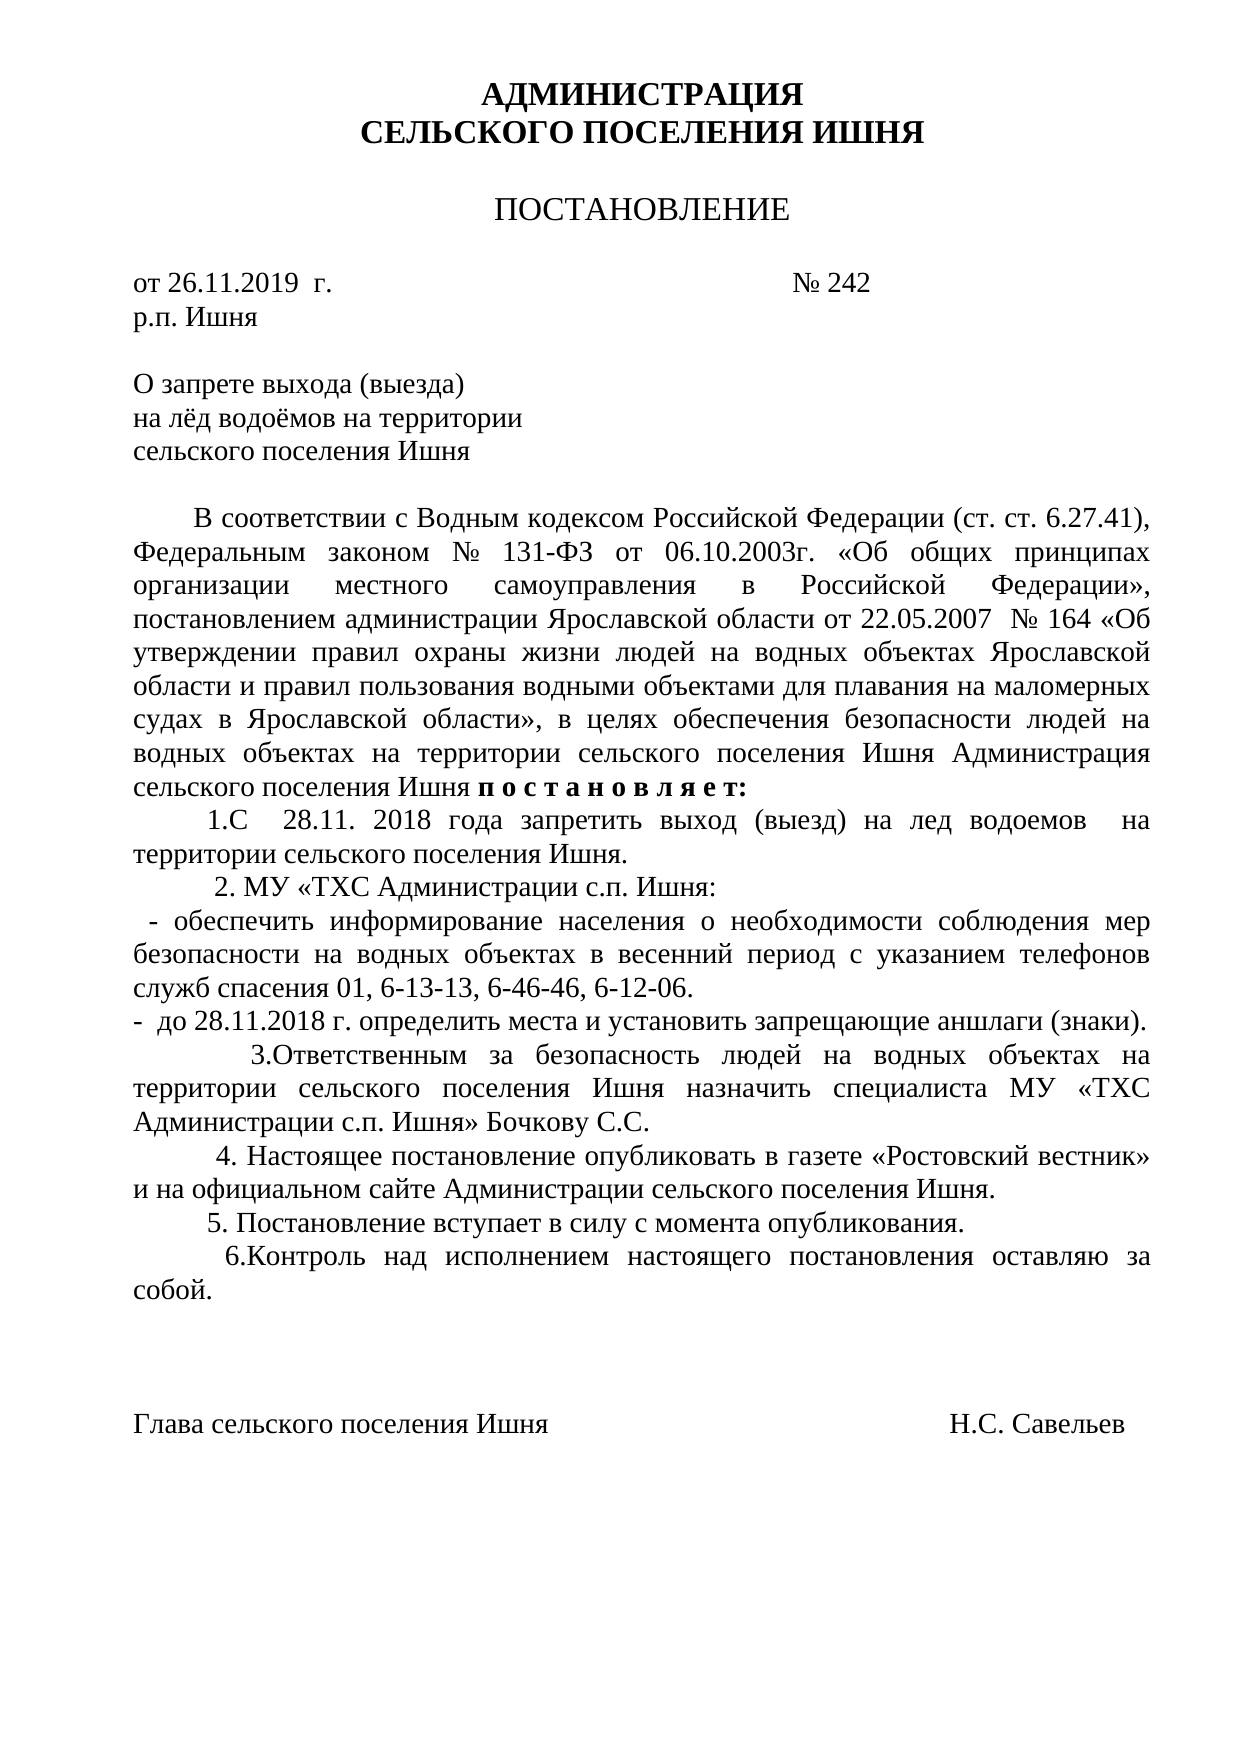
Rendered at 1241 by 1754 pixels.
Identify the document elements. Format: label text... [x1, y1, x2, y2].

text сельского поселения Ишня [133, 433, 1152, 467]
text 3.Ответственным за безопасность людей на водных объектах на территории сельского поселения Ишня назначить специалиста МУ «ТХС Администрации с.п. Ишня» Бочкову С.С. [133, 1037, 1152, 1138]
text 1.С 28.11. 2018 года запретить выход (выезд) на лед водоемов на территории сельского поселения Ишня. [133, 802, 1152, 869]
text 5. Постановление вступает в силу с момента опубликования. [133, 1205, 1152, 1238]
text В соответствии с Водным кодексом Российской Федерации (ст. ст. 6.27.41), Федеральным законом № 131-ФЗ от 06.10.2003г. «Об общих принципах организации местного самоуправления в Российской Федерации», постановлением администрации Ярославской области от 22.05.2007 № 164 «Об утверждении правил охраны жизни людей на водных объектах Ярославской области и правил пользования водными объектами для плавания на маломерных судах в Ярославской области», в целях обеспечения безопасности людей на водных объектах на территории сельского поселения Ишня Администрация сельского поселения Ишня п о с т а н о в л я е т: [133, 500, 1152, 802]
text - обеспечить информирование населения о необходимости соблюдения мер безопасности на водных объектах в весенний период с указанием телефонов служб спасения 01, 6-13-13, 6-46-46, 6-12-06. [133, 903, 1152, 1003]
text 6.Контроль над исполнением настоящего постановления оставляю за собой. [133, 1238, 1152, 1305]
text от 26.11.2019 г. № 242 [133, 266, 1152, 299]
text р.п. Ишня [133, 299, 1152, 333]
text СЕЛЬСКОГО ПОСЕЛЕНИЯ ИШНЯ [133, 112, 1152, 151]
text на лёд водоёмов на территории [133, 400, 1152, 433]
text Глава сельского поселения Ишня Н.С. Савельев [133, 1406, 1152, 1439]
text АДМИНИСТРАЦИЯ [133, 74, 1152, 112]
text 4. Настоящее постановление опубликовать в газете «Ростовский вестник» и на официальном сайте Администрации сельского поселения Ишня. [133, 1138, 1152, 1205]
text 2. МУ «ТХС Администрации с.п. Ишня: [133, 869, 1152, 903]
text - до 28.11.2018 г. определить места и установить запрещающие аншлаги (знаки). [133, 1003, 1152, 1037]
text О запрете выхода (выезда) [133, 366, 1152, 400]
text ПОСТАНОВЛЕНИЕ [133, 189, 1152, 227]
